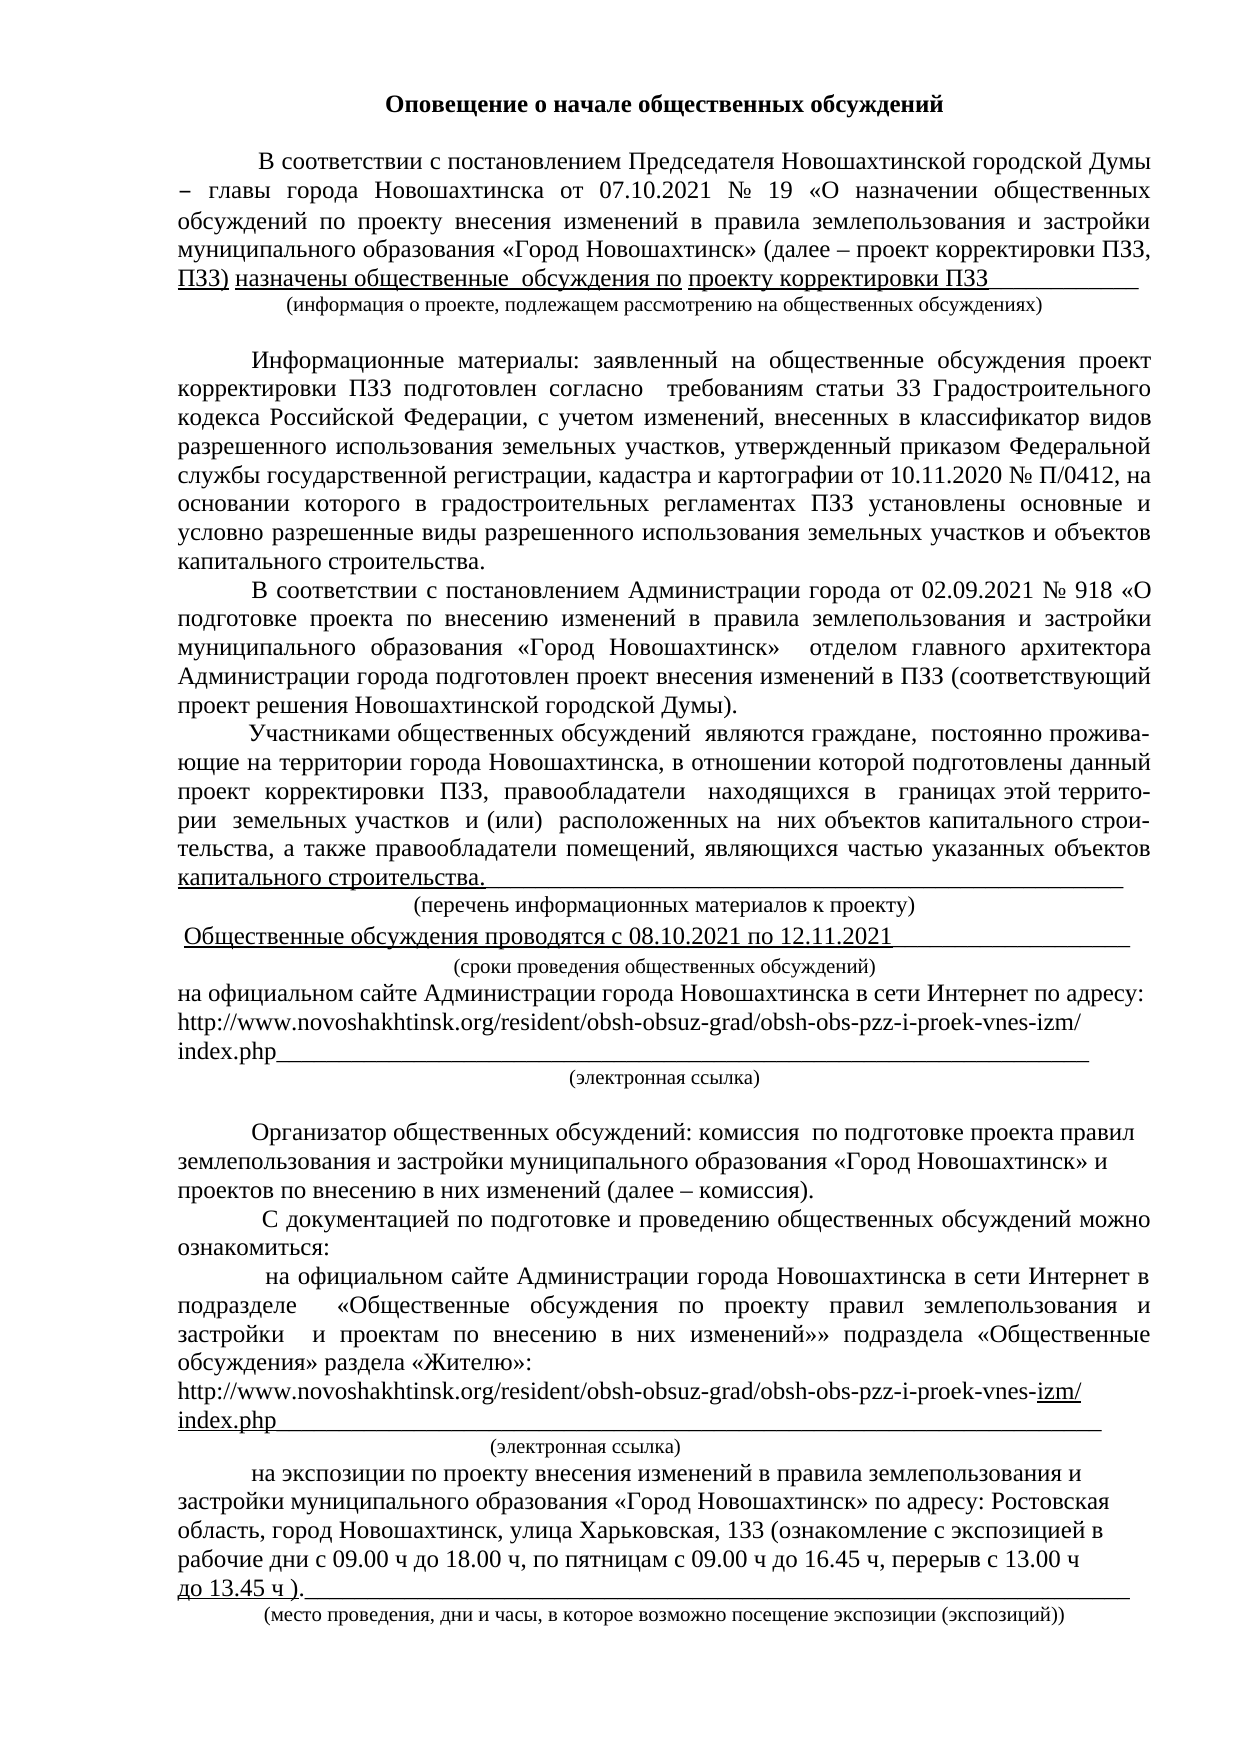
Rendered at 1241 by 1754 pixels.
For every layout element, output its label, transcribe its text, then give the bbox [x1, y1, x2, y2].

text Общественные обсуждения проводятся с 08.10.2021 по 12.11.2021___________________ [177, 921, 1152, 950]
text Организатор общественных обсуждений: комиссия по подготовке проекта правил землепользования и застройки муниципального образования «Город Новошахтинск» и проектов по внесению в них изменений (далее – комиссия). [177, 1117, 1152, 1204]
text Участниками общественных обсуждений являются граждане, постоянно прожива-ющие на территории города Новошахтинска, в отношении которой подготовлены данный проект корректировки ПЗЗ, правообладатели находящихся в границах этой террито-рии земельных участков и (или) расположенных на них объектов капитального строи-тельства, а также правообладатели помещений, являющихся частью указанных объектов капитального строительства.___________________________________________________ [177, 718, 1152, 891]
text В соответствии с постановлением Председателя Новошахтинской городской Думы – главы города Новошахтинска от 07.10.2021 № 19 «О назначении общественных обсуждений по проекту внесения изменений в правила землепользования и застройки муниципального образования «Город Новошахтинск» (далее – проект корректировки ПЗЗ, ПЗЗ) назначены общественные обсуждения по проекту корректировки ПЗЗ____________ [177, 146, 1152, 292]
text (перечень информационных материалов к проекту) [177, 891, 1152, 917]
text (электронная ссылка) [177, 1434, 1152, 1458]
text http://www.novoshakhtinsk.org/resident/obsh-obsuz-grad/obsh-obs-pzz-i-proek-vnes-izm/index.php_________________________________________________________________ [177, 1007, 1152, 1064]
text на экспозиции по проекту внесения изменений в правила землепользования и застройки муниципального образования «Город Новошахтинск» по адресу: Ростовская область, город Новошахтинск, улица Харьковская, 133 (ознакомление с экспозицией в рабочие дни с 09.00 ч до 18.00 ч, по пятницам с 09.00 ч до 16.45 ч, перерыв с 13.00 ч до 13.45 ч ).__________________________________________________________________ [177, 1458, 1152, 1601]
text (сроки проведения общественных обсуждений) [177, 954, 1152, 978]
text (электронная ссылка) [177, 1064, 1152, 1089]
text Информационные материалы: заявленный на общественные обсуждения проект корректировки ПЗЗ подготовлен согласно требованиям статьи 33 Градостроительного кодекса Российской Федерации, с учетом изменений, внесенных в классификатор видов разрешенного использования земельных участков, утвержденный приказом Федеральной службы государственной регистрации, кадастра и картографии от 10.11.2020 № П/0412, на основании которого в градостроительных регламентах ПЗЗ установлены основные и условно разрешенные виды разрешенного использования земельных участков и объектов капитального строительства. [177, 345, 1152, 575]
text (место проведения, дни и часы, в которое возможно посещение экспозиции (экспозиций)) [177, 1601, 1152, 1626]
text http://www.novoshakhtinsk.org/resident/obsh-obsuz-grad/obsh-obs-pzz-i-proek-vnes-izm/index.php__________________________________________________________________ [177, 1376, 1152, 1434]
title В соответствии с постановлением Администрации города от 02.09.2021 № 918 «О подготовке проекта по внесению изменений в правила землепользования и застройки муниципального образования «Город Новошахтинск» отделом главного архитектора Администрации города подготовлен проект внесения изменений в ПЗЗ (соответствующий проект решения Новошахтинской городской Думы). [177, 575, 1152, 718]
text на официальном сайте Администрации города Новошахтинска в сети Интернет по адресу: [177, 978, 1152, 1007]
text Оповещение о начале общественных обсуждений [177, 89, 1152, 117]
text С документацией по подготовке и проведению общественных обсуждений можно ознакомиться: [177, 1204, 1152, 1261]
text (информация о проекте, подлежащем рассмотрению на общественных обсуждениях) [177, 292, 1152, 316]
text на официальном сайте Администрации города Новошахтинска в сети Интернет в подразделе «Общественные обсуждения по проекту правил землепользования и застройки и проектам по внесению в них изменений»» подраздела «Общественные обсуждения» раздела «Жителю»: [177, 1261, 1152, 1376]
